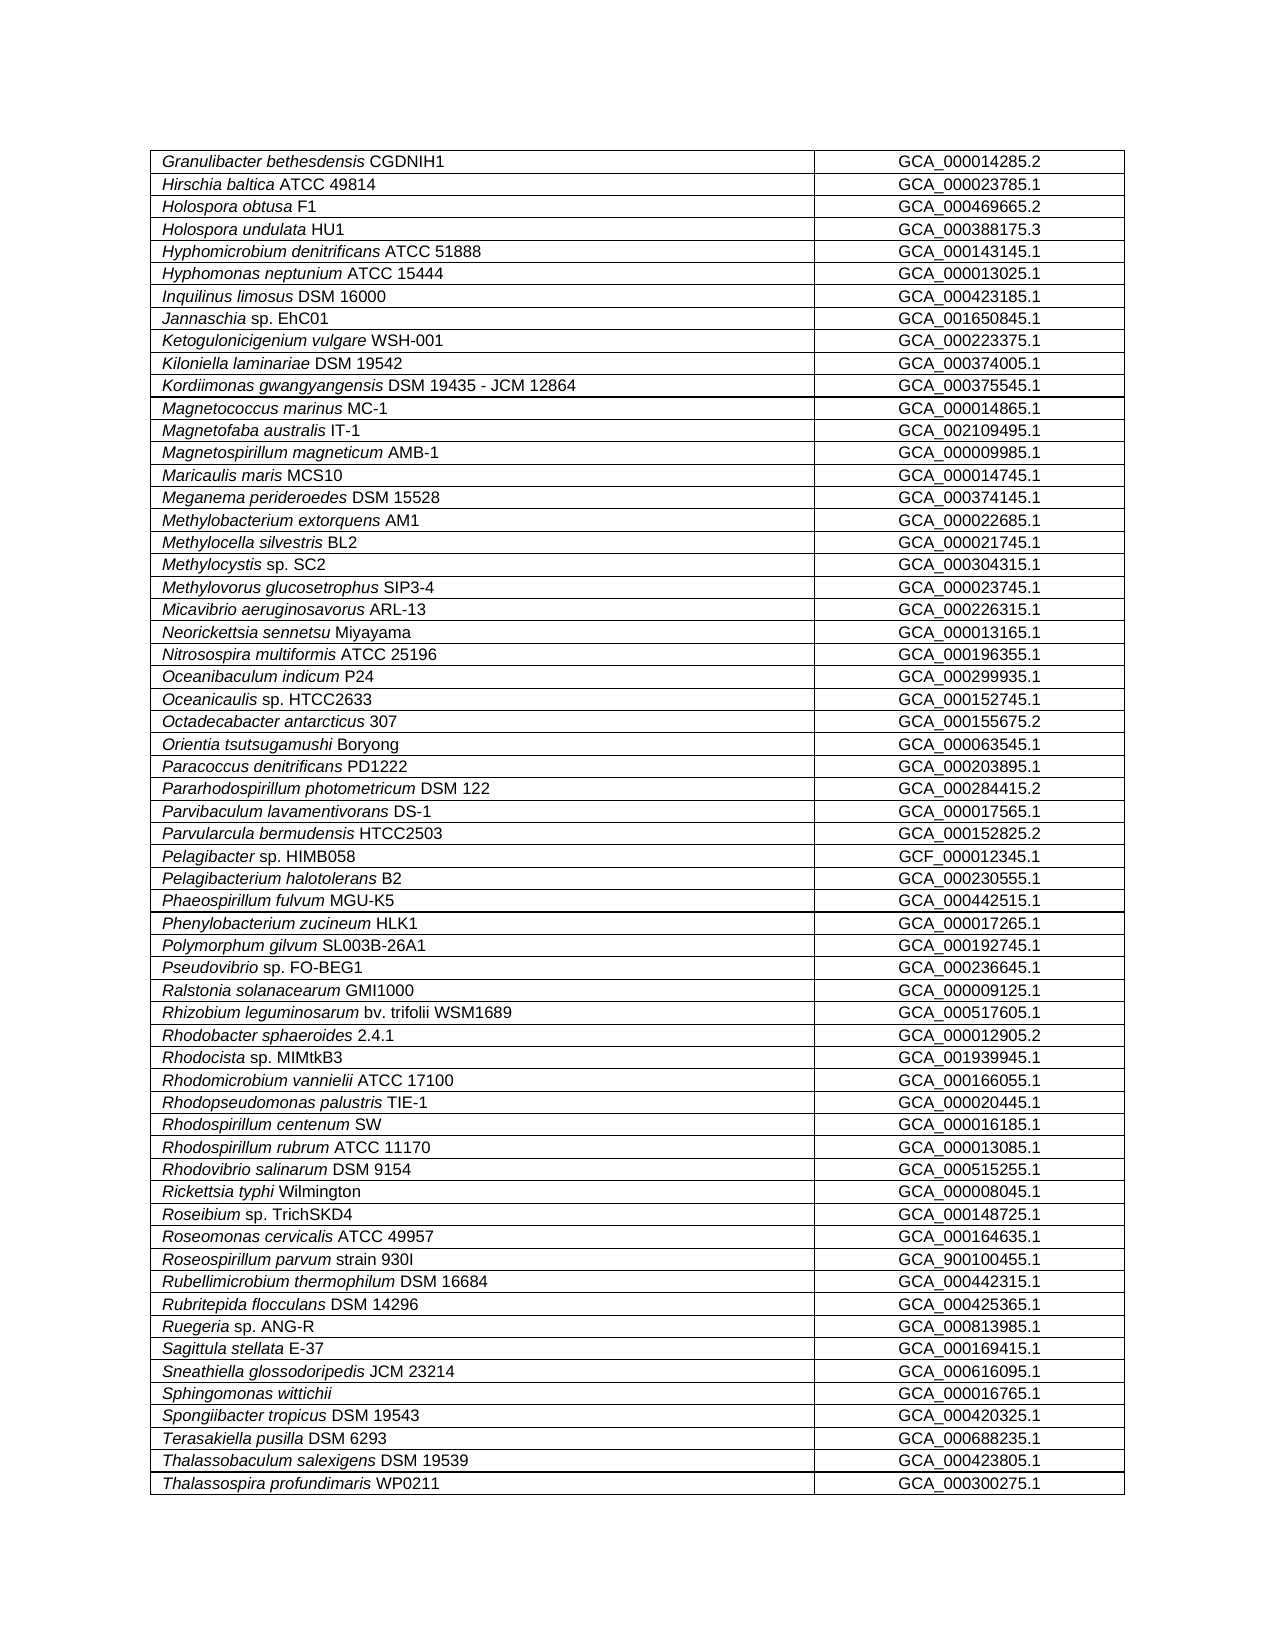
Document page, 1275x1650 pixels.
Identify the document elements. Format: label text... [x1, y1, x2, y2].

table_cell GCA_000152745.1 [815, 689, 1124, 710]
table_cell Rhodospirillum rubrum ATCC 11170 [151, 1136, 814, 1158]
table_cell Jannaschia sp. EhC01 [151, 308, 814, 329]
table_cell Parvibaculum lavamentivorans DS-1 [151, 801, 814, 822]
table_cell GCA_000192745.1 [815, 935, 1124, 956]
table_cell GCA_000017565.1 [815, 801, 1124, 822]
table_cell Thalassospira profundimaris WP0211 [151, 1473, 814, 1494]
table_cell GCA_000616095.1 [815, 1360, 1124, 1382]
table_cell Rhodospirillum centenum SW [151, 1114, 814, 1135]
table_cell GCA_000063545.1 [815, 733, 1124, 755]
table_cell Hirschia baltica ATCC 49814 [151, 174, 814, 195]
table_cell GCA_000388175.3 [815, 218, 1124, 239]
table_cell GCA_000230555.1 [815, 868, 1124, 889]
table_cell Magnetospirillum magneticum AMB-1 [151, 442, 814, 463]
table_cell GCA_000420325.1 [815, 1405, 1124, 1427]
table_cell Methylovorus glucosetrophus SIP3-4 [151, 577, 814, 598]
table_cell GCA_000021745.1 [815, 532, 1124, 553]
table_cell GCA_000299935.1 [815, 666, 1124, 687]
table_cell Ketogulonicigenium vulgare WSH-001 [151, 330, 814, 352]
table_cell GCA_000375545.1 [815, 375, 1124, 396]
table_cell Sphingomonas wittichii [151, 1383, 814, 1404]
table_cell GCA_000442515.1 [815, 890, 1124, 911]
table_cell Phaeospirillum fulvum MGU-K5 [151, 890, 814, 911]
table_cell GCA_000013085.1 [815, 1136, 1124, 1158]
table_cell Rubellimicrobium thermophilum DSM 16684 [151, 1271, 814, 1292]
table_cell Pelagibacter sp. HIMB058 [151, 845, 814, 867]
table_cell GCA_000017265.1 [815, 913, 1124, 934]
table_cell Rhodobacter sphaeroides 2.4.1 [151, 1025, 814, 1046]
table_cell Inquilinus limosus DSM 16000 [151, 285, 814, 307]
table_cell GCA_000143145.1 [815, 241, 1124, 262]
table_cell Pelagibacterium halotolerans B2 [151, 868, 814, 889]
table_cell GCA_000442315.1 [815, 1271, 1124, 1292]
table_cell GCA_000374145.1 [815, 487, 1124, 508]
table_cell GCA_000016185.1 [815, 1114, 1124, 1135]
table_cell Paracoccus denitrificans PD1222 [151, 756, 814, 777]
table_cell Spongiibacter tropicus DSM 19543 [151, 1405, 814, 1427]
table_cell Parvularcula bermudensis HTCC2503 [151, 823, 814, 844]
table_cell GCA_000423805.1 [815, 1450, 1124, 1471]
table_cell Sagittula stellata E-37 [151, 1338, 814, 1359]
table_cell Rhodocista sp. MIMtkB3 [151, 1047, 814, 1068]
table_cell GCA_000009985.1 [815, 442, 1124, 463]
table_cell Maricaulis maris MCS10 [151, 465, 814, 486]
table_cell GCA_000148725.1 [815, 1204, 1124, 1225]
table_cell GCA_000008045.1 [815, 1181, 1124, 1203]
table_cell GCA_002109495.1 [815, 420, 1124, 441]
table_cell GCA_000009125.1 [815, 980, 1124, 1001]
table_cell Neorickettsia sennetsu Miyayama [151, 621, 814, 643]
table_cell GCA_000013165.1 [815, 621, 1124, 643]
table_cell Holospora obtusa F1 [151, 196, 814, 217]
table_cell Magnetofaba australis IT-1 [151, 420, 814, 441]
table_cell GCA_000014865.1 [815, 398, 1124, 419]
table_cell GCA_000203895.1 [815, 756, 1124, 777]
table_cell Roseomonas cervicalis ATCC 49957 [151, 1226, 814, 1247]
table_cell GCA_000020445.1 [815, 1092, 1124, 1113]
table_cell GCA_000223375.1 [815, 330, 1124, 352]
table_cell Methylocystis sp. SC2 [151, 554, 814, 576]
table_cell Terasakiella pusilla DSM 6293 [151, 1428, 814, 1449]
table_cell Nitrosospira multiformis ATCC 25196 [151, 644, 814, 665]
table_cell GCA_000304315.1 [815, 554, 1124, 576]
table_cell Holospora undulata HU1 [151, 218, 814, 239]
table_cell GCA_000152825.2 [815, 823, 1124, 844]
table_cell GCA_000236645.1 [815, 957, 1124, 979]
table_cell Roseospirillum parvum strain 930I [151, 1249, 814, 1270]
table_cell GCA_000013025.1 [815, 263, 1124, 284]
table_cell GCA_900100455.1 [815, 1249, 1124, 1270]
table_cell Sneathiella glossodoripedis JCM 23214 [151, 1360, 814, 1382]
table_cell GCA_000023745.1 [815, 577, 1124, 598]
table_cell GCA_000155675.2 [815, 711, 1124, 732]
table_cell Micavibrio aeruginosavorus ARL-13 [151, 599, 814, 620]
table_cell Rhodovibrio salinarum DSM 9154 [151, 1159, 814, 1180]
table_cell Ruegeria sp. ANG-R [151, 1316, 814, 1337]
table_cell GCA_000469665.2 [815, 196, 1124, 217]
table_cell GCA_000425365.1 [815, 1293, 1124, 1314]
table_cell GCA_000023785.1 [815, 174, 1124, 195]
table_cell GCA_000164635.1 [815, 1226, 1124, 1247]
table_cell Rhizobium leguminosarum bv. trifolii WSM1689 [151, 1002, 814, 1023]
table_cell GCA_000517605.1 [815, 1002, 1124, 1023]
table_cell GCA_000284415.2 [815, 778, 1124, 799]
table_cell GCA_000196355.1 [815, 644, 1124, 665]
table_cell GCA_000226315.1 [815, 599, 1124, 620]
table_cell Phenylobacterium zucineum HLK1 [151, 913, 814, 934]
table_cell Hyphomonas neptunium ATCC 15444 [151, 263, 814, 284]
table_cell GCF_000012345.1 [815, 845, 1124, 867]
table_cell GCA_000014285.2 [815, 151, 1124, 172]
table_cell Methylobacterium extorquens AM1 [151, 509, 814, 531]
table_cell Rhodomicrobium vannielii ATCC 17100 [151, 1069, 814, 1091]
table_cell Roseibium sp. TrichSKD4 [151, 1204, 814, 1225]
table_cell Meganema perideroedes DSM 15528 [151, 487, 814, 508]
table_cell Octadecabacter antarcticus 307 [151, 711, 814, 732]
table_cell GCA_000014745.1 [815, 465, 1124, 486]
table_cell Kiloniella laminariae DSM 19542 [151, 353, 814, 374]
table_cell Rubritepida flocculans DSM 14296 [151, 1293, 814, 1314]
table_cell Magnetococcus marinus MC-1 [151, 398, 814, 419]
table_cell GCA_000016765.1 [815, 1383, 1124, 1404]
table_cell Pararhodospirillum photometricum DSM 122 [151, 778, 814, 799]
table_cell Orientia tsutsugamushi Boryong [151, 733, 814, 755]
table_cell GCA_000423185.1 [815, 285, 1124, 307]
table_cell Hyphomicrobium denitrificans ATCC 51888 [151, 241, 814, 262]
table_cell Thalassobaculum salexigens DSM 19539 [151, 1450, 814, 1471]
table_cell Kordiimonas gwangyangensis DSM 19435 - JCM 12864 [151, 375, 814, 396]
table_cell GCA_000374005.1 [815, 353, 1124, 374]
table_cell Granulibacter bethesdensis CGDNIH1 [151, 151, 814, 172]
table_cell Rickettsia typhi Wilmington [151, 1181, 814, 1203]
table_cell Methylocella silvestris BL2 [151, 532, 814, 553]
table_cell GCA_000169415.1 [815, 1338, 1124, 1359]
table_cell GCA_001650845.1 [815, 308, 1124, 329]
table_cell Oceanicaulis sp. HTCC2633 [151, 689, 814, 710]
table_cell GCA_001939945.1 [815, 1047, 1124, 1068]
table_cell Polymorphum gilvum SL003B-26A1 [151, 935, 814, 956]
table_cell Rhodopseudomonas palustris TIE-1 [151, 1092, 814, 1113]
table_cell Ralstonia solanacearum GMI1000 [151, 980, 814, 1001]
table_cell GCA_000688235.1 [815, 1428, 1124, 1449]
table_cell GCA_000012905.2 [815, 1025, 1124, 1046]
table_cell GCA_000300275.1 [815, 1473, 1124, 1494]
table_cell GCA_000166055.1 [815, 1069, 1124, 1091]
table_cell GCA_000813985.1 [815, 1316, 1124, 1337]
table_cell GCA_000022685.1 [815, 509, 1124, 531]
table_cell GCA_000515255.1 [815, 1159, 1124, 1180]
table_cell Pseudovibrio sp. FO-BEG1 [151, 957, 814, 979]
table_cell Oceanibaculum indicum P24 [151, 666, 814, 687]
